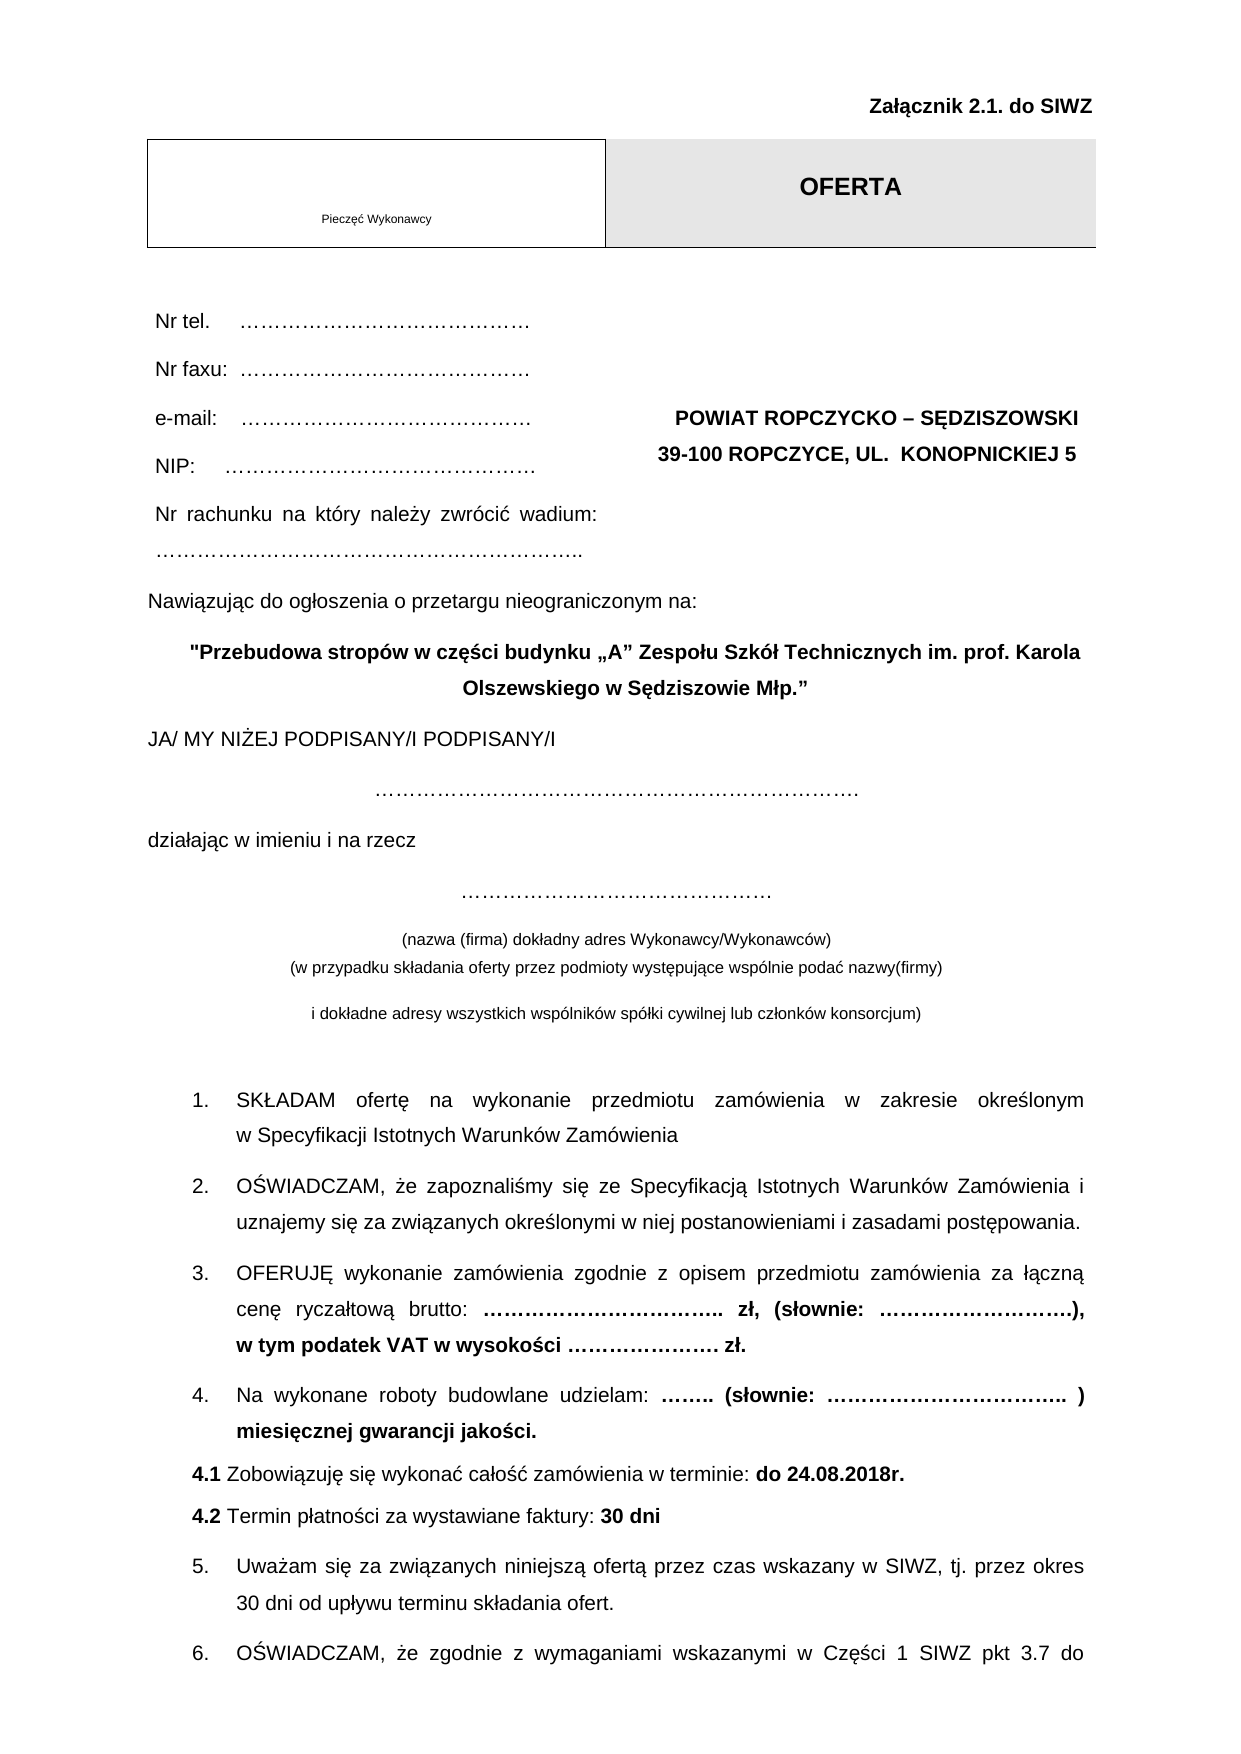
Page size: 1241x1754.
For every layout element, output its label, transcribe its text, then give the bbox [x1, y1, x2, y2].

table_cell OFERTA [606, 139, 1096, 247]
table_cell Nr tel. …………………………………… Nr faxu: …………………………………… e-mail: …………………………………… NIP: ……………………………………… Nr rachunku na który należy zwrócić wadium: …………………………………………………….. [148, 248, 605, 583]
table_cell ……………………………………… [140, 872, 1092, 923]
table_cell 5. Uważam się za związanych niniejszą ofertą przez czas wskazany w SIWZ, tj. przez okres 30 dni od upływu terminu składania ofert. [140, 1548, 1092, 1635]
table_cell JA/ MY NIŻEJ PODPISANY/I PODPISANY/I [140, 720, 1092, 771]
table_cell ……………………………………………………………. [140, 771, 1092, 822]
table_cell działając w imieniu i na rzecz [140, 822, 1092, 872]
table_cell "Przebudowa stropów w części budynku „A” Zespołu Szkół Technicznych im. prof. Karola Olszewskiego w Sędziszowie Młp.” [140, 634, 1092, 720]
table_cell 1. SKŁADAM ofertę na wykonanie przedmiotu zamówienia w zakresie określonym w Specyfikacji Istotnych Warunków Zamówienia [140, 1063, 1092, 1168]
table_cell Pieczęć Wykonawcy [148, 140, 605, 247]
table_cell 4. Na wykonane roboty budowlane udzielam: …….. (słownie: …………………………….. ) miesięcznej gwarancji jakości. 4.1 Zobowiązuję się wykonać całość zamówienia w terminie: do 24.08.2018r. 4.2 Termin płatności za wystawiane faktury: 30 dni [140, 1377, 1092, 1548]
table_cell i dokładne adresy wszystkich wspólników spółki cywilnej lub członków konsorcjum) [140, 998, 1092, 1062]
table_cell POWIAT ROPCZYCKO – SĘDZISZOWSKI 39-100 ROPCZYCE, UL. KONOPNICKIEJ 5 [605, 248, 1096, 583]
table_cell (nazwa (firma) dokładny adres Wykonawcy/Wykonawców) (w przypadku składania oferty przez podmioty występujące wspólnie podać nazwy(firmy) [140, 923, 1092, 998]
table_cell 2. OŚWIADCZAM, że zapoznaliśmy się ze Specyfikacją Istotnych Warunków Zamówienia i uznajemy się za związanych określonymi w niej postanowieniami i zasadami postępowania. [140, 1168, 1092, 1254]
table_cell Nawiązując do ogłoszenia o przetargu nieograniczonym na: [140, 583, 1092, 633]
table_header Załącznik 2.1. do SIWZ [140, 88, 1100, 138]
table_cell 3. OFERUJĘ wykonanie zamówienia zgodnie z opisem przedmiotu zamówienia za łączną cenę ryczałtową brutto: …………………………….. zł, (słownie: ……………………….), w tym podatek VAT w wysokości …………………. zł. [140, 1255, 1092, 1377]
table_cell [140, 1635, 1092, 1665]
